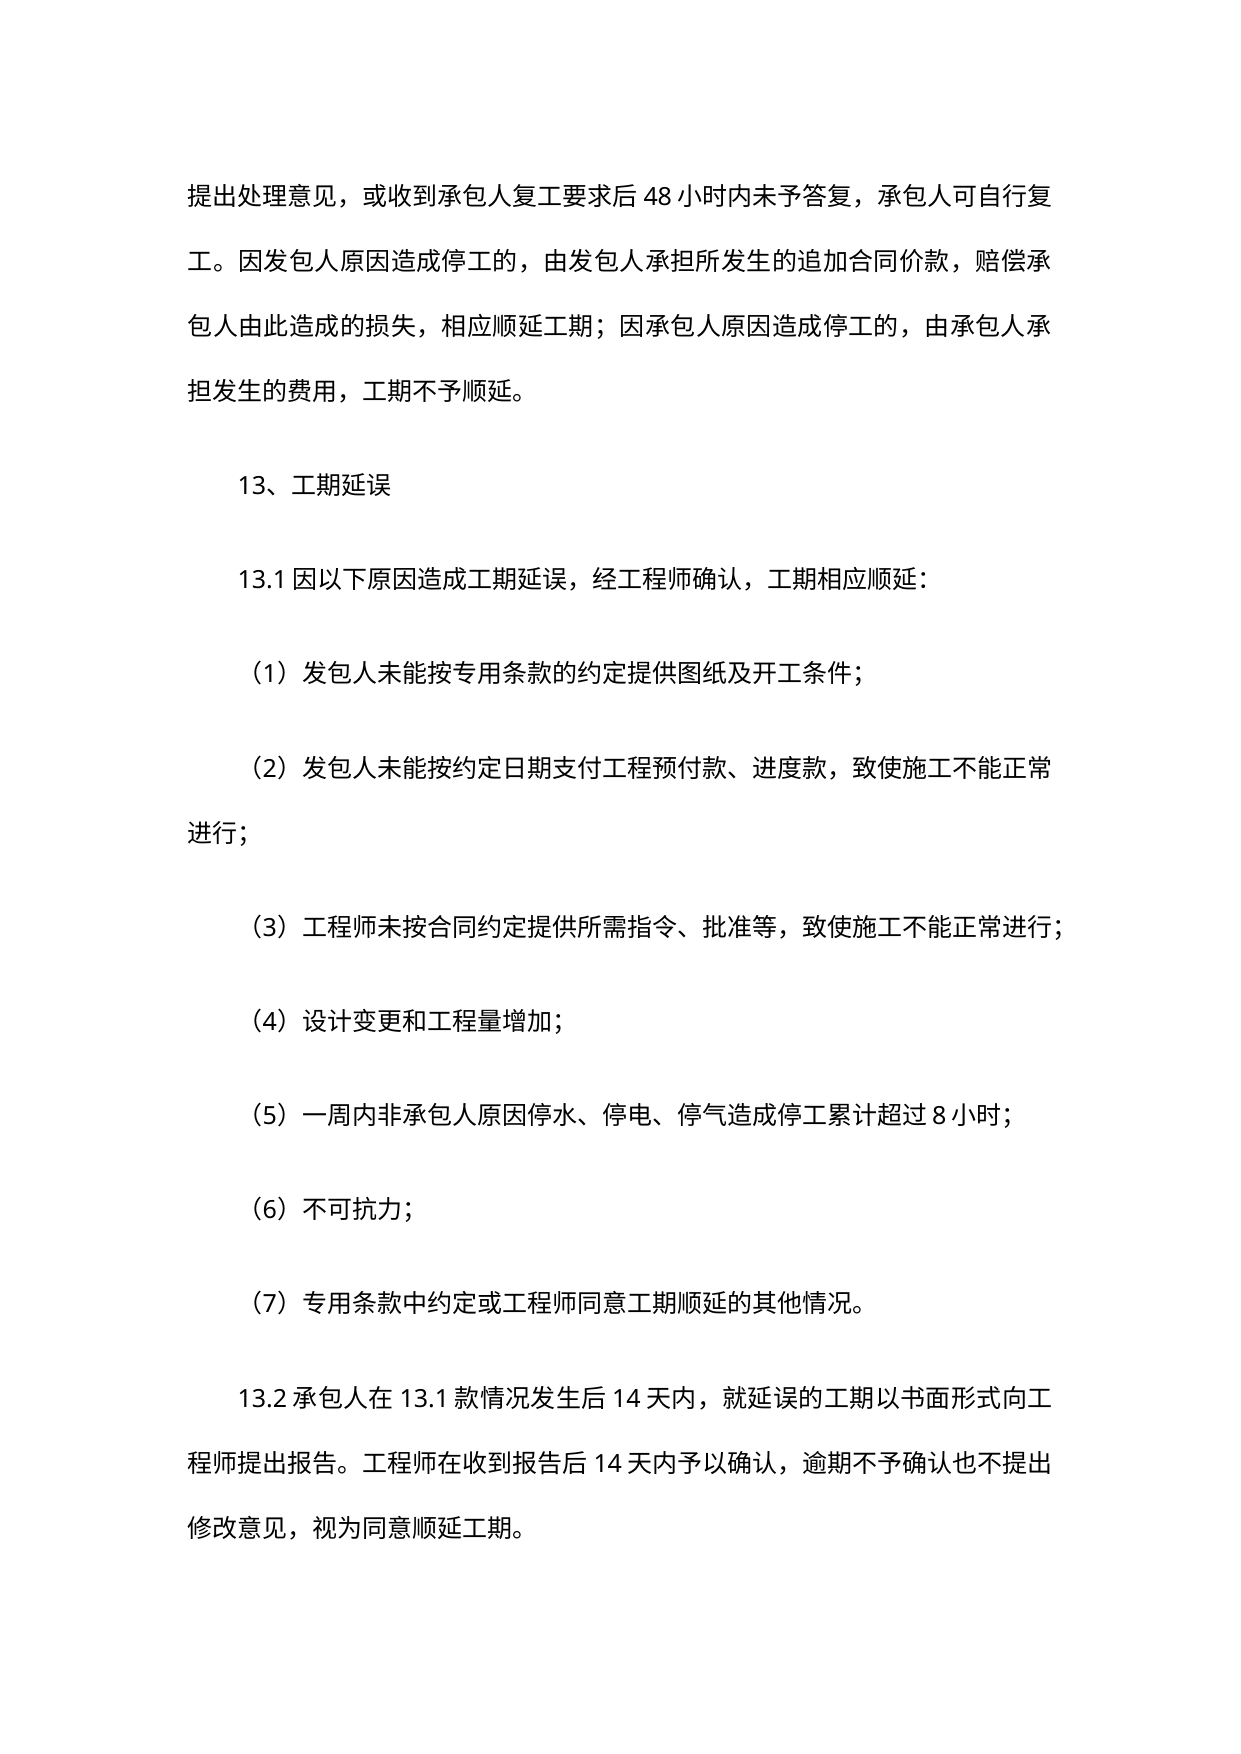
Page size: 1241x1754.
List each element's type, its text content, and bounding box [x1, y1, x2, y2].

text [187, 162, 1053, 422]
text 13、工期延误 [187, 451, 1053, 516]
text （5）一周内非承包人原因停水、停电、停气造成停工累计超过8小时； [187, 1081, 1053, 1146]
text （2）发包人未能按约定日期支付工程预付款、进度款，致使施工不能正常进行； [187, 734, 1053, 864]
text 13.2承包人在13.1款情况发生后14天内，就延误的工期以书面形式向工程师提出报告。工程师在收到报告后14天内予以确认，逾期不予确认也不提出修改意见，视为同意顺延工期。 [187, 1364, 1053, 1559]
text 13.1因以下原因造成工期延误，经工程师确认，工期相应顺延： [187, 545, 1053, 610]
text （4）设计变更和工程量增加； [187, 987, 1053, 1052]
text （6）不可抗力； [187, 1175, 1053, 1240]
text （1）发包人未能按专用条款的约定提供图纸及开工条件； [187, 639, 1053, 704]
text （3）工程师未按合同约定提供所需指令、批准等，致使施工不能正常进行； [187, 893, 1053, 958]
text （7）专用条款中约定或工程师同意工期顺延的其他情况。 [187, 1269, 1053, 1334]
